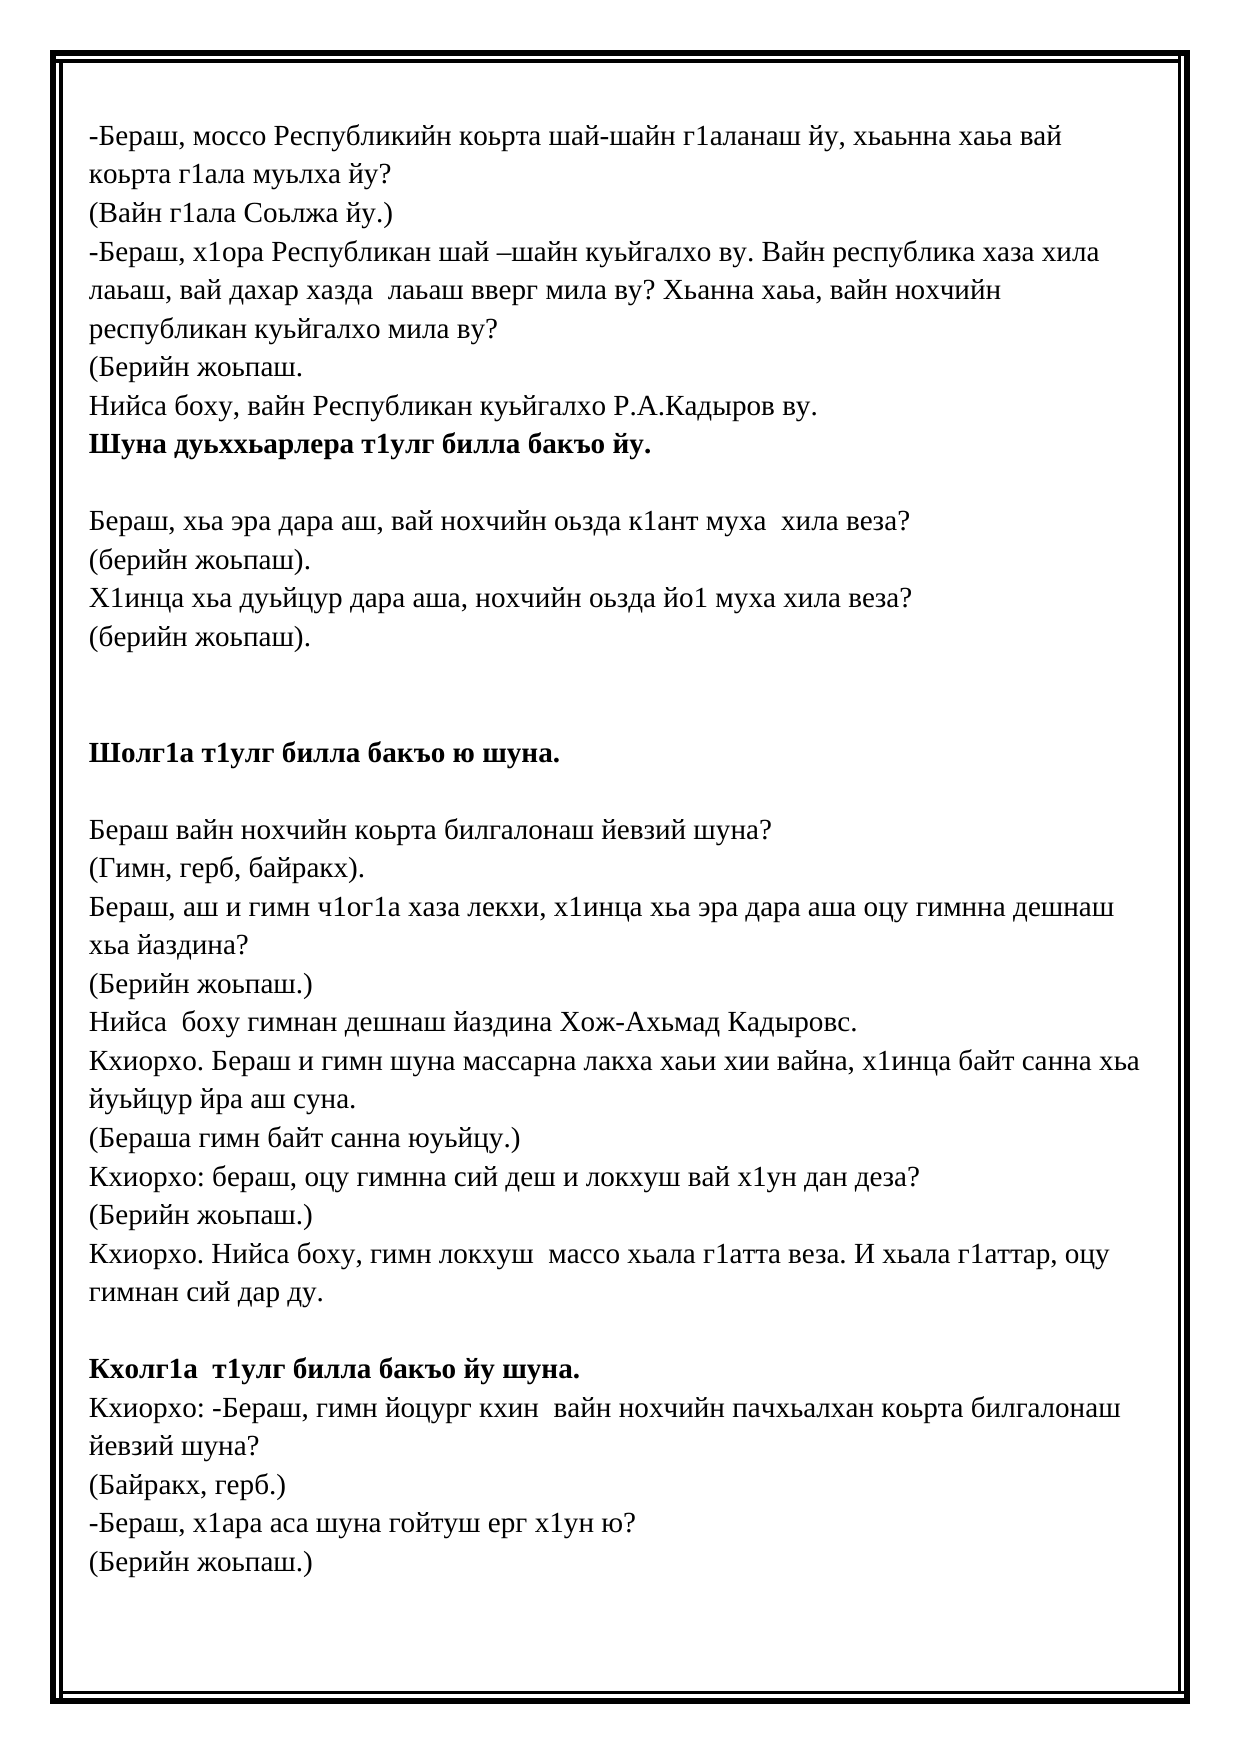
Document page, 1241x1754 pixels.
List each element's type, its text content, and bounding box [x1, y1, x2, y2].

text Бераш, аш и гимн ч1ог1а хаза лекхи, х1инца хьа эра дара аша оцу гимнна дешнаш хьа йаздина? [89, 889, 1152, 961]
text -Бераш, моссо Республикийн коьрта шай-шайн г1аланаш йу, хьаьнна хаьа вай коьрта г1ала муьлха йу? [89, 118, 1152, 190]
text (Гимн, герб, байракх). [89, 850, 1152, 884]
text (берийн жоьпаш). [89, 619, 1152, 653]
text Шуна дуьххьарлера т1улг билла бакъо йу. [89, 426, 1152, 460]
text Шолг1а т1улг билла бакъо ю шуна. [89, 735, 1152, 768]
text Бераш вайн нохчийн коьрта билгалонаш йевзий шуна? [89, 812, 1152, 845]
text (Вайн г1ала Соьлжа йу.) [89, 195, 1152, 229]
text (берийн жоьпаш). [89, 542, 1152, 576]
text Кхиорхо: бераш, оцу гимнна сий деш и локхуш вай х1ун дан деза? [89, 1159, 1152, 1192]
text -Бераш, х1ара аса шуна гойтуш ерг х1ун ю? [89, 1506, 1152, 1539]
text Бераш, хьа эра дара аш, вай нохчийн оьзда к1ант муха хила веза? [89, 503, 1152, 537]
text (Бераша гимн байт санна юуьйцу.) [89, 1120, 1152, 1154]
text (Берийн жоьпаш. [89, 349, 1152, 383]
text Х1инца хьа дуьйцур дара аша, нохчийн оьзда йо1 муха хила веза? [89, 581, 1152, 614]
text (Берийн жоьпаш.) [89, 966, 1152, 999]
text (Берийн жоьпаш.) [89, 1197, 1152, 1231]
text Кхиорхо. Нийса боху, гимн локхуш массо хьала г1атта веза. И хьала г1аттар, оцу гимнан сий дар ду. [89, 1236, 1152, 1308]
text Кхиорхо: -Бераш, гимн йоцург кхин вайн нохчийн пачхьалхан коьрта билгалонаш йевзий шуна? [89, 1390, 1152, 1462]
text (Байракх, герб.) [89, 1467, 1152, 1501]
text Кхолг1а т1улг билла бакъо йу шуна. [89, 1351, 1152, 1385]
text Нийса боху, вайн Республикан куьйгалхо Р.А.Кадыров ву. [89, 388, 1152, 421]
text Кхиорхо. Бераш и гимн шуна массарна лакха хаьи хии вайна, х1инца байт санна хьа йуьйцур йра аш суна. [89, 1043, 1152, 1115]
text (Берийн жоьпаш.) [89, 1544, 1152, 1578]
text -Бераш, х1ора Республикан шай –шайн куьйгалхо ву. Вайн республика хаза хила лаьаш, вай дахар хазда лаьаш вверг мила ву? Хьанна хаьа, вайн нохчийн республикан куьйгалхо мила ву? [89, 234, 1152, 344]
text Нийса боху гимнан дешнаш йаздина Хож-Ахьмад Кадыровс. [89, 1004, 1152, 1038]
